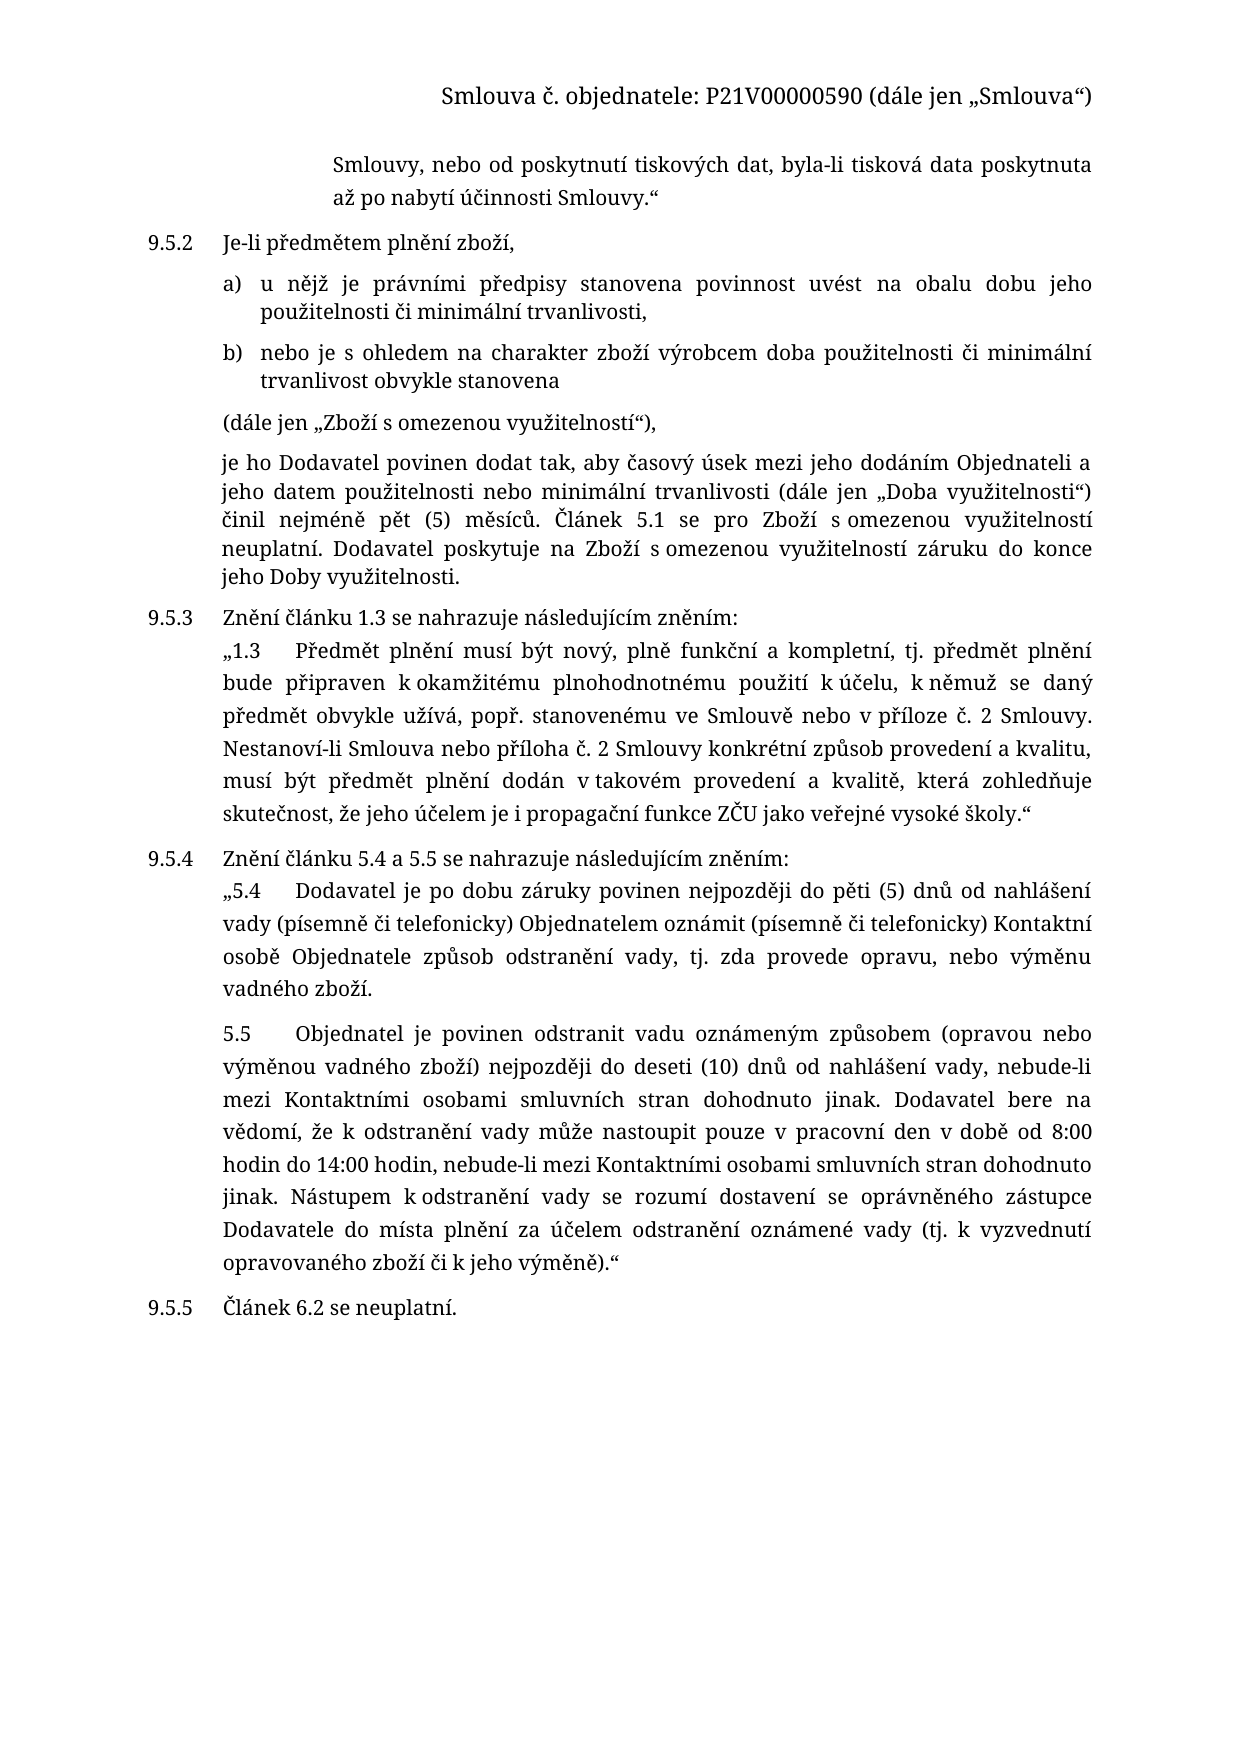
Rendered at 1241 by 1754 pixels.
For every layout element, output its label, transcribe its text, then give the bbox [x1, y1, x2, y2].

text (dále jen „Zboží s omezenou využitelností“), [223, 408, 1093, 436]
text je ho Dodavatel povinen dodat tak, aby časový úsek mezi jeho dodáním Objednateli a jeho datem použitelnosti nebo minimální trvanlivosti (dále jen „Doba využitelnosti“) činil nejméně pět (5) měsíců. Článek 5.1 se pro Zboží s omezenou využitelností neuplatní. Dodavatel poskytuje na Zboží s omezenou využitelností záruku do konce jeho Doby využitelnosti. [221, 448, 1093, 591]
list Je-li předmětem plnění zboží, [148, 228, 1093, 256]
list Článek 6.2 se neuplatní. [148, 1293, 1093, 1321]
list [295, 150, 1093, 211]
list Znění článku 5.4 a 5.5 se nahrazuje následujícím zněním: [148, 844, 1093, 872]
list „5.4 Dodavatel je po dobu záruky povinen nejpozději do pěti (5) dnů od nahlášení vady (písemně či telefonicky) Objednatelem oznámit (písemně či telefonicky) Kontaktní osobě Objednatele způsob odstranění vady, tj. zda provede opravu, nebo výměnu vadného zboží. [223, 877, 1093, 1003]
list 5.5 Objednatel je povinen odstranit vadu oznámeným způsobem (opravou nebo výměnou vadného zboží) nejpozději do deseti (10) dnů od nahlášení vady, nebude-li mezi Kontaktními osobami smluvních stran dohodnuto jinak. Dodavatel bere na vědomí, že k odstranění vady může nastoupit pouze v pracovní den v době od 8:00 hodin do 14:00 hodin, nebude-li mezi Kontaktními osobami smluvních stran dohodnuto jinak. Nástupem k odstranění vady se rozumí dostavení se oprávněného zástupce Dodavatele do místa plnění za účelem odstranění oznámené vady (tj. k vyzvednutí opravovaného zboží či k jeho výměně).“ [223, 1019, 1093, 1276]
list nebo je s ohledem na charakter zboží výrobcem doba použitelnosti či minimální trvanlivost obvykle stanovena [223, 338, 1093, 395]
list „1.3 Předmět plnění musí být nový, plně funkční a kompletní, tj. předmět plnění bude připraven k okamžitému plnohodnotnému použití k účelu, k němuž se daný předmět obvykle užívá, popř. stanovenému ve Smlouvě nebo v příloze č. 2 Smlouvy. Nestanoví-li Smlouva nebo příloha č. 2 Smlouvy konkrétní způsob provedení a kvalitu, musí být předmět plnění dodán v takovém provedení a kvalitě, která zohledňuje skutečnost, že jeho účelem je i propagační funkce ZČU jako veřejné vysoké školy.“ [223, 636, 1093, 827]
list u nějž je právními předpisy stanovena povinnost uvést na obalu dobu jeho použitelnosti či minimální trvanlivosti, [223, 269, 1093, 326]
list Znění článku 1.3 se nahrazuje následujícím zněním: [148, 603, 1093, 632]
